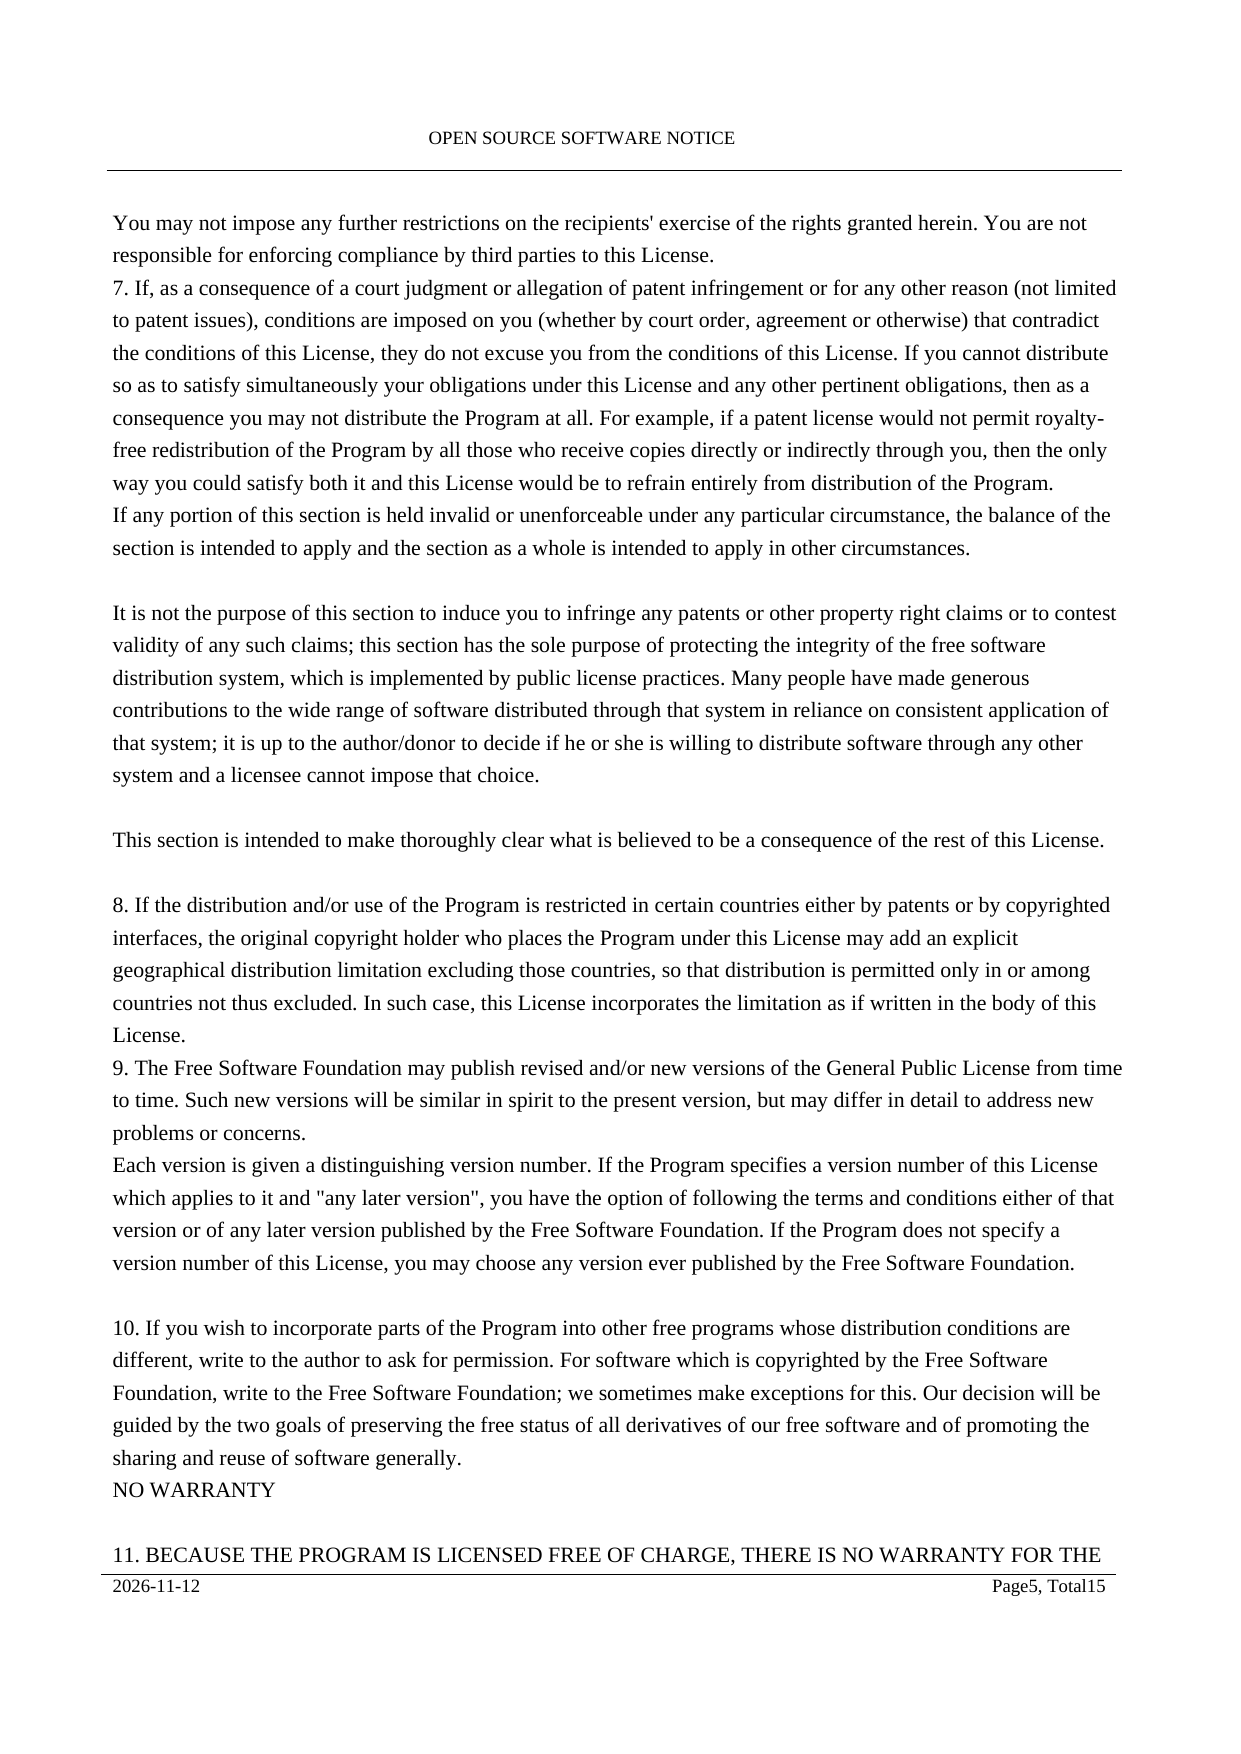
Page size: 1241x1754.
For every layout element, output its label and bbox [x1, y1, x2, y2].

text [112, 206, 1128, 1571]
